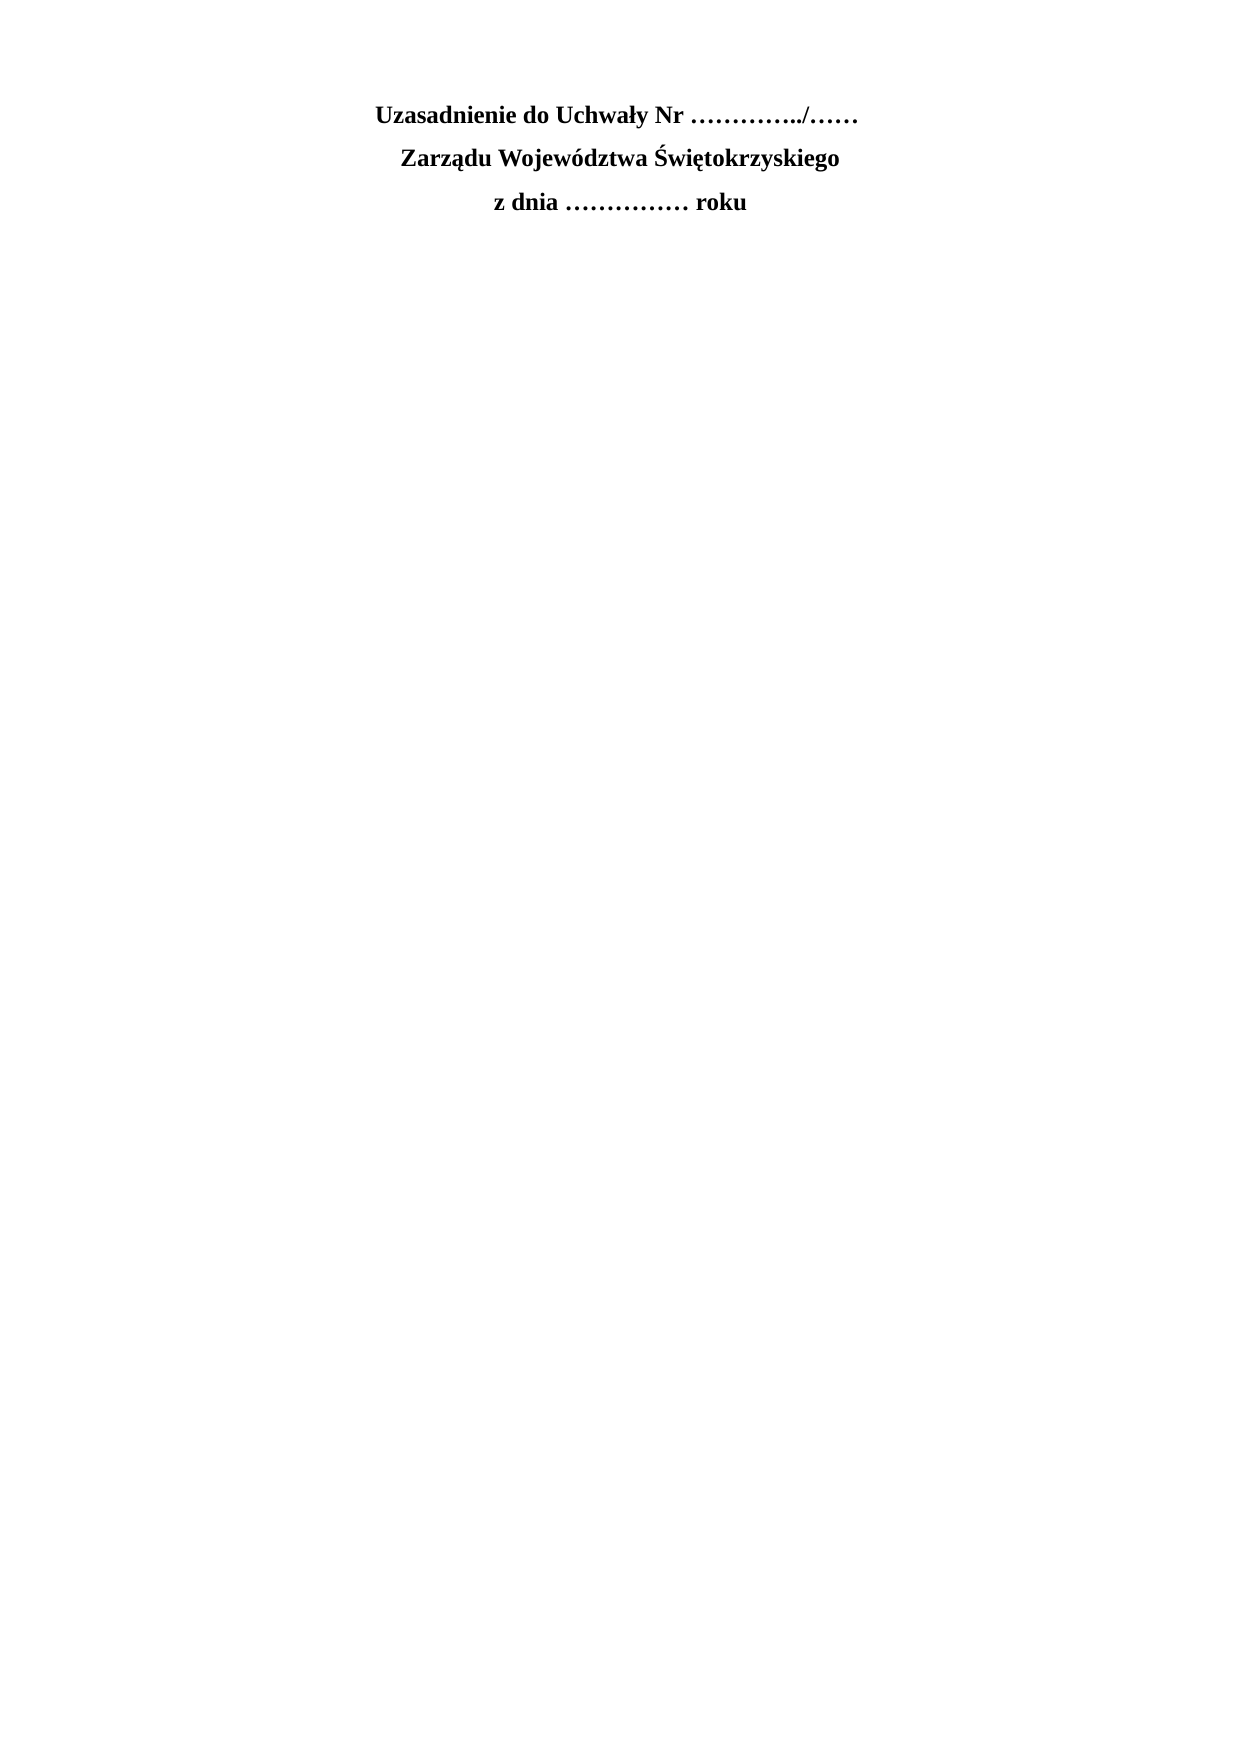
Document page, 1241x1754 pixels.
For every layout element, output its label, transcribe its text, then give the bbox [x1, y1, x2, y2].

title Uzasadnienie do Uchwały Nr …………../…… Zarządu Województwa Świętokrzyskiego z dnia …………… roku [148, 100, 1092, 215]
